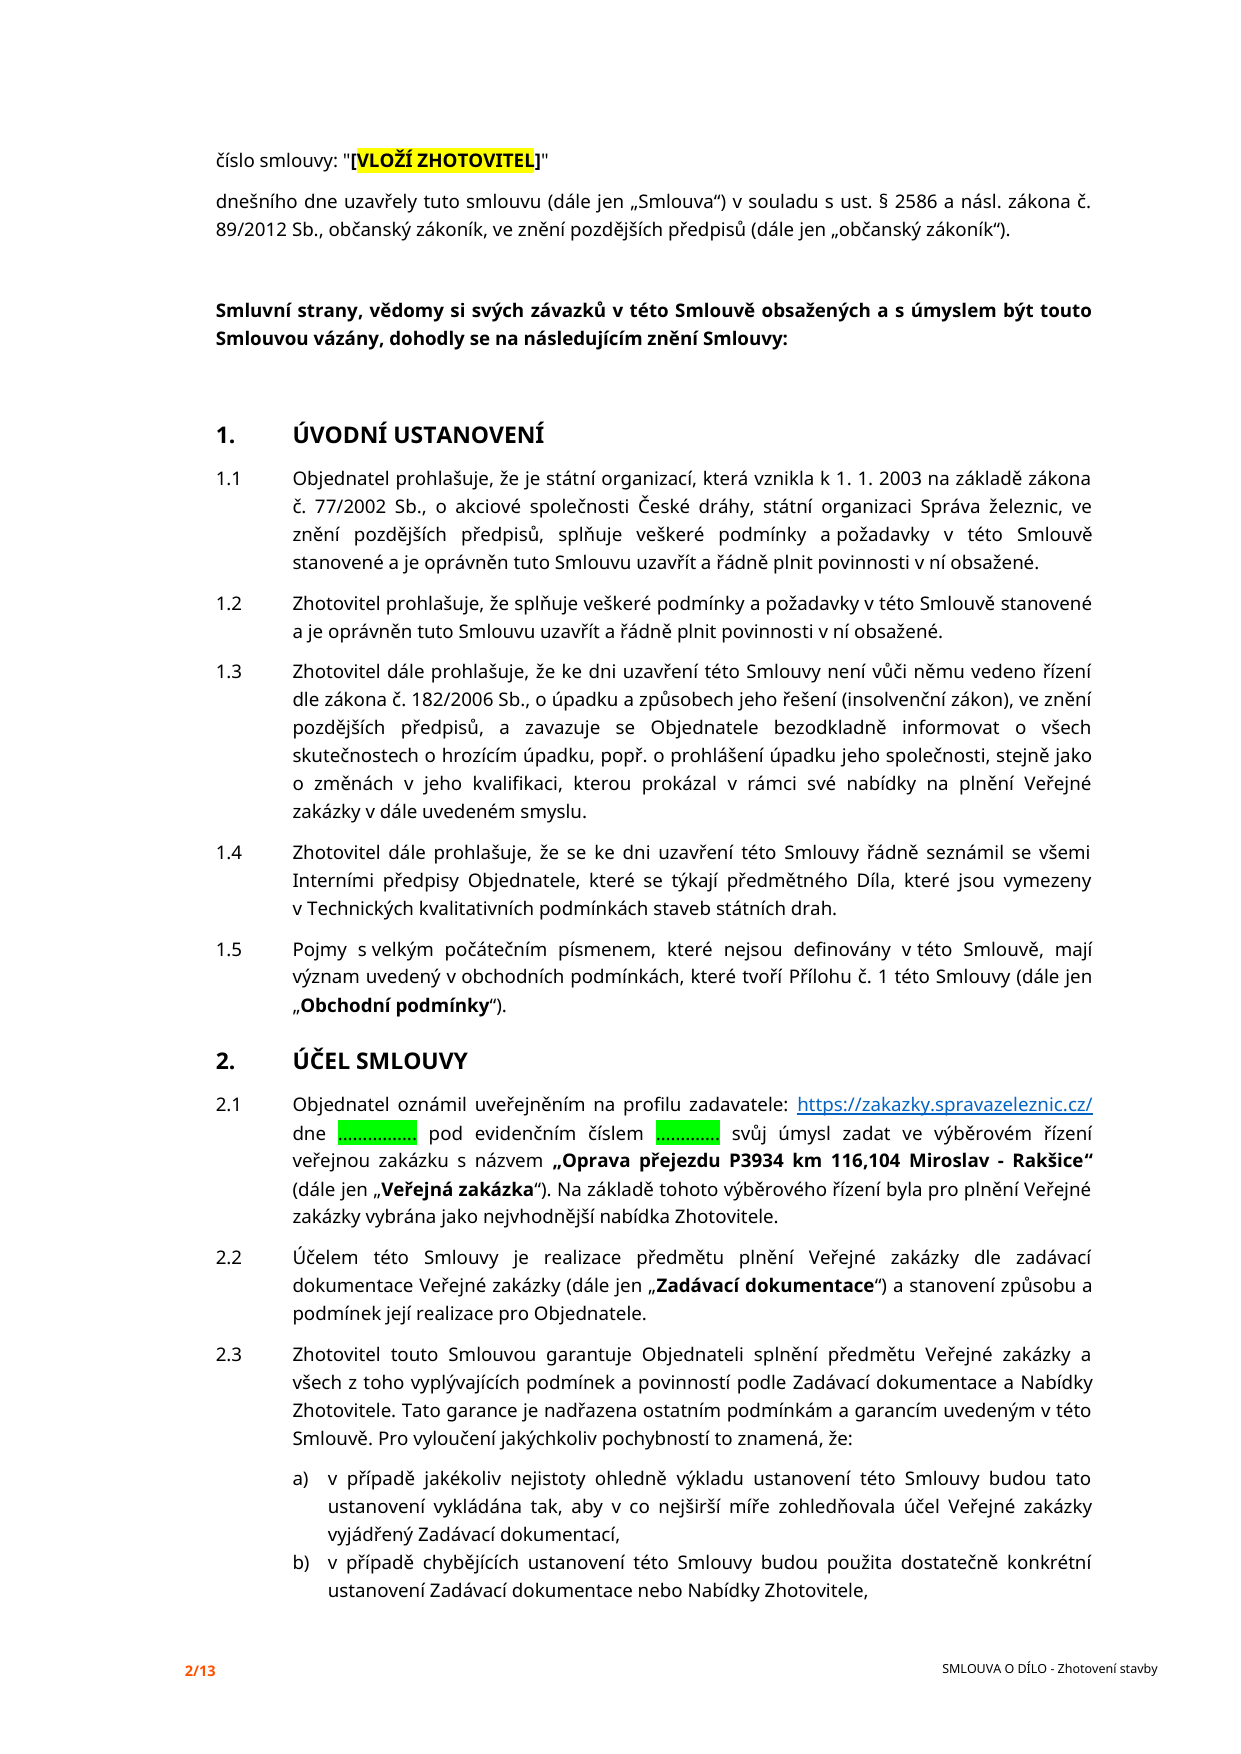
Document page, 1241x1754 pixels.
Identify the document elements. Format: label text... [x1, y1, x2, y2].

text Objednatel prohlašuje, že je státní organizací, která vznikla k 1. 1. 2003 na základě zákona č. 77/2002 Sb., o akciové společnosti České dráhy, státní organizaci Správa železnic, ve znění pozdějších předpisů, splňuje veškeré podmínky a požadavky v této Smlouvě stanovené a je oprávněn tuto Smlouvu uzavřít a řádně plnit povinnosti v ní obsažené. [216, 466, 1093, 575]
text dnešního dne uzavřely tuto smlouvu (dále jen „Smlouva“) v souladu s ust. § 2586 a násl. zákona č. 89/2012 Sb., občanský zákoník, ve znění pozdějších předpisů (dále jen „občanský zákoník“). [216, 188, 1093, 242]
text číslo smlouvy: "[VLOŽÍ ZHOTOVITEL]" [216, 147, 1093, 173]
text v případě chybějících ustanovení této Smlouvy budou použita dostatečně konkrétní ustanovení Zadávací dokumentace nebo Nabídky Zhotovitele, [292, 1549, 1093, 1603]
text Smluvní strany, vědomy si svých závazků v této Smlouvě obsažených a s úmyslem být touto Smlouvou vázány, dohodly se na následujícím znění Smlouvy: [216, 297, 1093, 351]
text v případě jakékoliv nejistoty ohledně výkladu ustanovení této Smlouvy budou tato ustanovení vykládána tak, aby v co nejširší míře zohledňovala účel Veřejné zakázky vyjádřený Zadávací dokumentací, [292, 1466, 1093, 1547]
text Pojmy s velkým počátečním písmenem, které nejsou definovány v této Smlouvě, mají význam uvedený v obchodních podmínkách, které tvoří Přílohu č. 1 této Smlouvy (dále jen „Obchodní podmínky“). [216, 936, 1093, 1017]
text Zhotovitel prohlašuje, že splňuje veškeré podmínky a požadavky v této Smlouvě stanovené a je oprávněn tuto Smlouvu uzavřít a řádně plnit povinnosti v ní obsažené. [216, 590, 1093, 644]
text Zhotovitel touto Smlouvou garantuje Objednateli splnění předmětu Veřejné zakázky a všech z toho vyplývajících podmínek a povinností podle Zadávací dokumentace a Nabídky Zhotovitele. Tato garance je nadřazena ostatním podmínkám a garancím uvedeným v této Smlouvě. Pro vyloučení jakýchkoliv pochybností to znamená, že: [216, 1341, 1093, 1451]
text Účelem této Smlouvy je realizace předmětu plnění Veřejné zakázky dle zadávací dokumentace Veřejné zakázky (dále jen „Zadávací dokumentace“) a stanovení způsobu a podmínek její realizace pro Objednatele. [216, 1244, 1093, 1326]
text Zhotovitel dále prohlašuje, že ke dni uzavření této Smlouvy není vůči němu vedeno řízení dle zákona č. 182/2006 Sb., o úpadku a způsobech jeho řešení (insolvenční zákon), ve znění pozdějších předpisů, a zavazuje se Objednatele bezodkladně informovat o všech skutečnostech o hrozícím úpadku, popř. o prohlášení úpadku jeho společnosti, stejně jako o změnách v jeho kvalifikaci, kterou prokázal v rámci své nabídky na plnění Veřejné zakázky v dále uvedeném smyslu. [216, 659, 1093, 824]
text Objednatel oznámil uveřejněním na profilu zadavatele: https://zakazky.spravazeleznic.cz/ dne ……………. pod evidenčním číslem …………. svůj úmysl zadat ve výběrovém řízení veřejnou zakázku s názvem „Oprava přejezdu P3934 km 116,104 Miroslav - Rakšice“ (dále jen „Veřejná zakázka“). Na základě tohoto výběrového řízení byla pro plnění Veřejné zakázky vybrána jako nejvhodnější nabídka Zhotovitele. [216, 1092, 1093, 1229]
text ÚČEL SMLOUVY [216, 1045, 1093, 1076]
text ÚVODNÍ USTANOVENÍ [216, 419, 1093, 450]
text Zhotovitel dále prohlašuje, že se ke dni uzavření této Smlouvy řádně seznámil se všemi Interními předpisy Objednatele, které se týkají předmětného Díla, které jsou vymezeny v Technických kvalitativních podmínkách staveb státních drah. [216, 839, 1093, 921]
